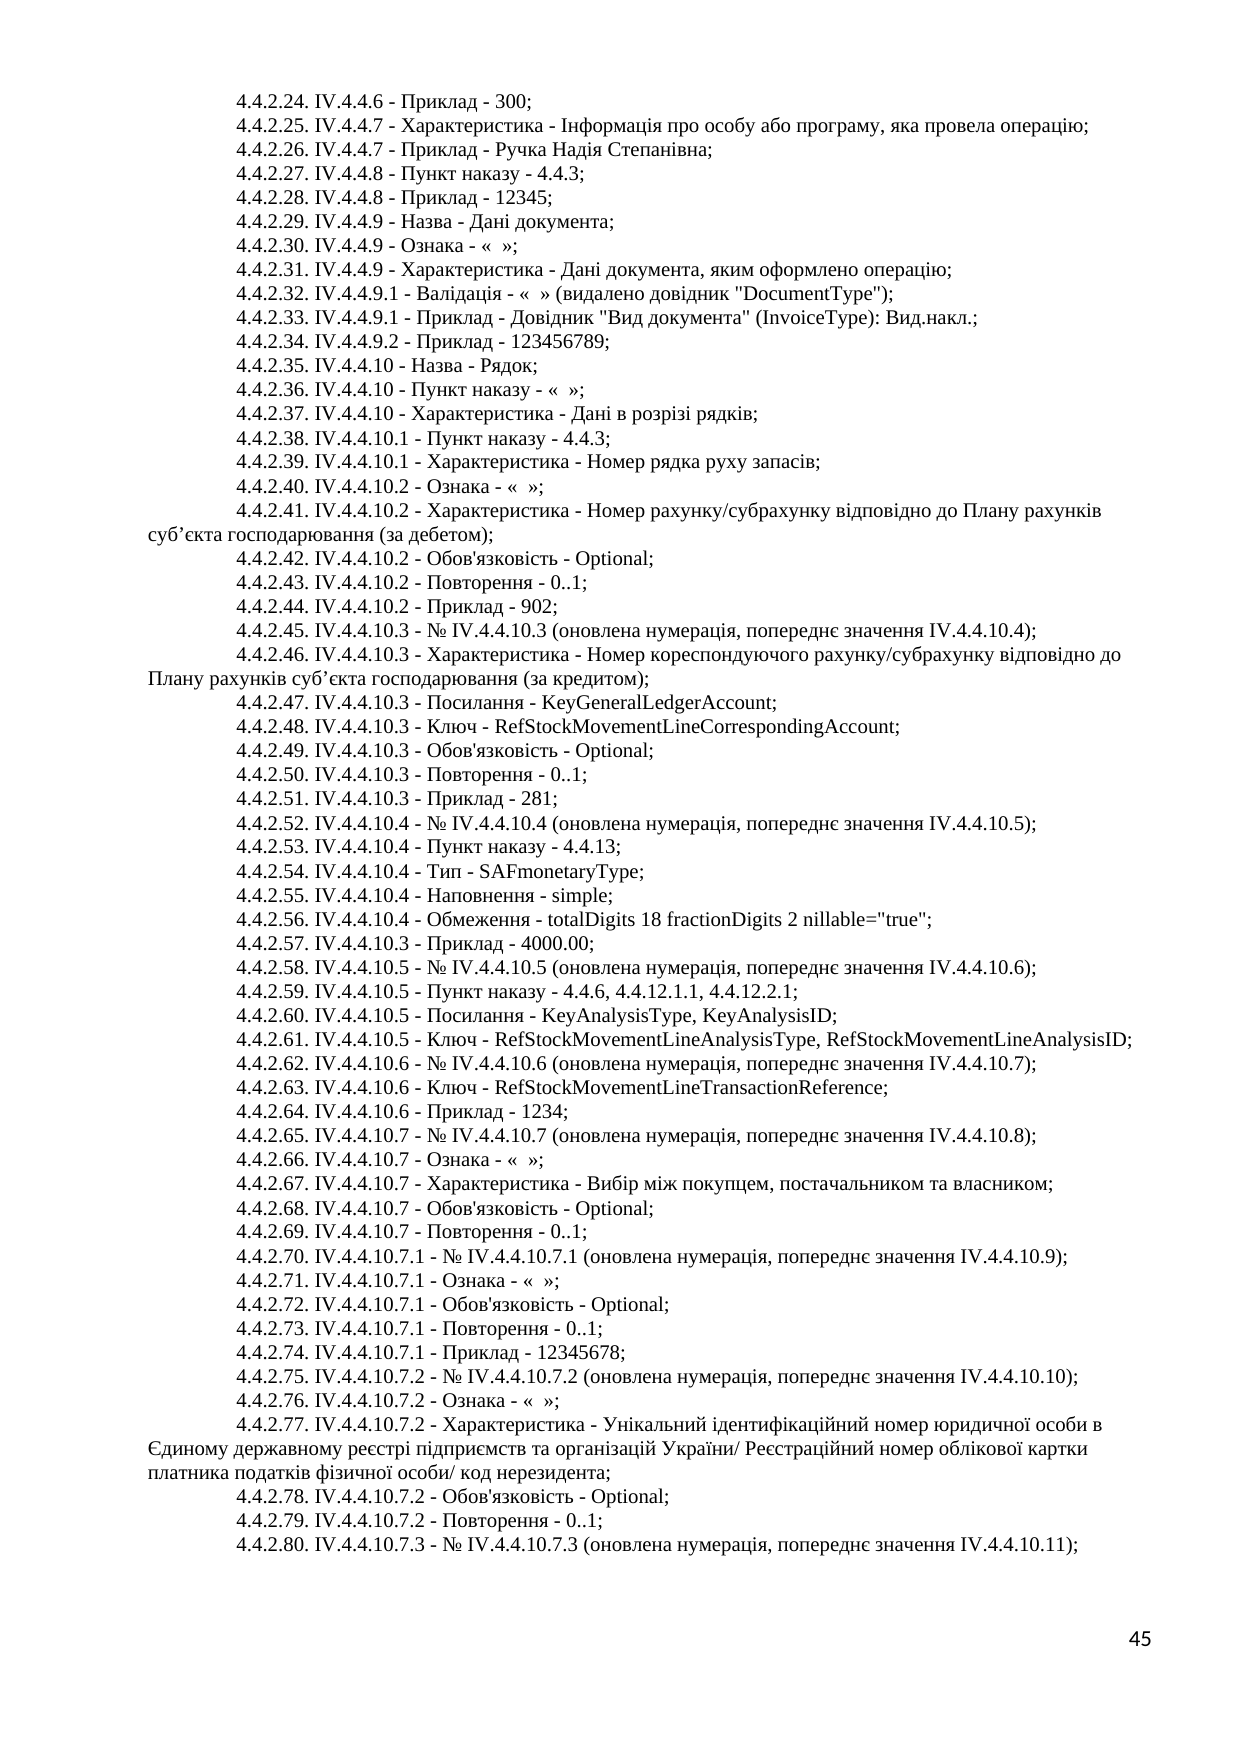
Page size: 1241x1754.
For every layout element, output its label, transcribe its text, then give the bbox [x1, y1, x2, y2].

list ІV.4.4.10.4 - Обмеження - totalDigits 18 fractionDigits 2 nillable="true"; [148, 907, 1152, 931]
list ІV.4.4.10.2 - Характеристика - Номер рахунку/субрахунку відповідно до Плану рахунків суб’єкта господарювання (за дебетом); [148, 498, 1152, 546]
list ІV.4.4.10.5 - Посилання - KeyAnalysisType, KeyAnalysisID; [148, 1003, 1152, 1027]
list ІV.4.4.10.3 - Ключ - RefStockMovementLineCorrespondingAccount; [148, 714, 1152, 738]
list ІV.4.4.9.2 - Приклад - 123456789; [148, 329, 1152, 353]
list ІV.4.4.10.7 - Характеристика - Вибір між покупцем, постачальником та власником; [148, 1171, 1152, 1195]
list ІV.4.4.10.7.2 - Обов'язковість - Optional; [148, 1484, 1152, 1508]
list ІV.4.4.10.3 - № ІV.4.4.10.3 (оновлена нумерація, попереднє значення ІV.4.4.10.4); [148, 618, 1152, 642]
list ІV.4.4.10.1 - Характеристика - Номер рядка руху запасів; [148, 449, 1152, 473]
list ІV.4.4.10.2 - Обов'язковість - Optional; [148, 546, 1152, 570]
list ІV.4.4.10.5 - Пункт наказу - 4.4.6, 4.4.12.1.1, 4.4.12.2.1; [148, 979, 1152, 1003]
list ІV.4.4.10.7 - № ІV.4.4.10.7 (оновлена нумерація, попереднє значення ІV.4.4.10.8); [148, 1123, 1152, 1147]
list ІV.4.4.10.4 - Тип - SAFmonetaryType; [148, 858, 1152, 883]
list ІV.4.4.7 - Характеристика - Інформація про особу або програму, яка провела операцію; [148, 113, 1152, 137]
list ІV.4.4.9 - Ознака - « »; [148, 233, 1152, 257]
list ІV.4.4.10.7.1 - № ІV.4.4.10.7.1 (оновлена нумерація, попереднє значення ІV.4.4.10.9); [148, 1243, 1152, 1268]
list ІV.4.4.10.7 - Ознака - « »; [148, 1147, 1152, 1171]
list ІV.4.4.10.7.3 - № ІV.4.4.10.7.3 (оновлена нумерація, попереднє значення ІV.4.4.10.11); [148, 1532, 1152, 1556]
list ІV.4.4.8 - Приклад - 12345; [148, 185, 1152, 209]
list ІV.4.4.6 - Приклад - 300; [148, 88, 1152, 113]
list ІV.4.4.10.3 - Характеристика - Номер кореспондуючого рахунку/субрахунку відповідно до Плану рахунків суб’єкта господарювання (за кредитом); [148, 642, 1152, 690]
list ІV.4.4.10.7.1 - Ознака - « »; [148, 1268, 1152, 1292]
list ІV.4.4.10.2 - Повторення - 0..1; [148, 570, 1152, 594]
list ІV.4.4.10.7.1 - Повторення - 0..1; [148, 1316, 1152, 1340]
list ІV.4.4.10.4 - Пункт наказу - 4.4.13; [148, 834, 1152, 858]
list ІV.4.4.9.1 - Валідація - « » (видалено довідник "DocumentType"); [148, 281, 1152, 305]
list ІV.4.4.10.3 - Приклад - 4000.00; [148, 931, 1152, 955]
list ІV.4.4.10.6 - Ключ - RefStockMovementLineTransactionReference; [148, 1075, 1152, 1099]
list ІV.4.4.10.7.1 - Обов'язковість - Optional; [148, 1292, 1152, 1316]
list ІV.4.4.10.5 - Ключ - RefStockMovementLineAnalysisType, RefStockMovementLineAnalysisID; [148, 1027, 1152, 1051]
list ІV.4.4.10.5 - № ІV.4.4.10.5 (оновлена нумерація, попереднє значення ІV.4.4.10.6); [148, 955, 1152, 979]
list ІV.4.4.8 - Пункт наказу - 4.4.3; [148, 161, 1152, 185]
list ІV.4.4.9 - Назва - Дані документа; [148, 209, 1152, 233]
list ІV.4.4.10 - Характеристика - Дані в розрізі рядків; [148, 401, 1152, 425]
list ІV.4.4.10.6 - № ІV.4.4.10.6 (оновлена нумерація, попереднє значення ІV.4.4.10.7); [148, 1051, 1152, 1075]
list ІV.4.4.10.7.2 - Характеристика - Унікальний ідентифікаційний номер юридичної особи в Єдиному державному реєстрі підприємств та організацій України/ Реєстраційний номер облікової картки платника податків фізичної особи/ код нерезидента; [148, 1412, 1152, 1484]
list ІV.4.4.10.7 - Обов'язковість - Optional; [148, 1195, 1152, 1219]
list ІV.4.4.10.2 - Приклад - 902; [148, 594, 1152, 618]
list ІV.4.4.9.1 - Приклад - Довідник "Вид документа" (InvoiceType): Вид.накл.; [148, 305, 1152, 329]
list ІV.4.4.10.7.1 - Приклад - 12345678; [148, 1340, 1152, 1364]
list ІV.4.4.10 - Назва - Рядок; [148, 353, 1152, 377]
list ІV.4.4.10.1 - Пункт наказу - 4.4.3; [148, 425, 1152, 449]
list ІV.4.4.9 - Характеристика - Дані документа, яким оформлено операцію; [148, 257, 1152, 281]
list ІV.4.4.10.7.2 - № ІV.4.4.10.7.2 (оновлена нумерація, попереднє значення ІV.4.4.10.10); [148, 1364, 1152, 1388]
list ІV.4.4.10.7.2 - Ознака - « »; [148, 1388, 1152, 1412]
list ІV.4.4.10.6 - Приклад - 1234; [148, 1099, 1152, 1123]
list ІV.4.4.10.4 - № ІV.4.4.10.4 (оновлена нумерація, попереднє значення ІV.4.4.10.5); [148, 810, 1152, 834]
list ІV.4.4.10 - Пункт наказу - « »; [148, 377, 1152, 401]
list ІV.4.4.10.3 - Посилання - KeyGeneralLedgerAccount; [148, 690, 1152, 714]
list ІV.4.4.7 - Приклад - Ручка Надія Степанівна; [148, 137, 1152, 161]
list ІV.4.4.10.3 - Обов'язковість - Optional; [148, 738, 1152, 762]
list ІV.4.4.10.7.2 - Повторення - 0..1; [148, 1508, 1152, 1532]
list ІV.4.4.10.3 - Приклад - 281; [148, 786, 1152, 810]
list ІV.4.4.10.7 - Повторення - 0..1; [148, 1219, 1152, 1243]
list ІV.4.4.10.3 - Повторення - 0..1; [148, 762, 1152, 786]
list ІV.4.4.10.2 - Ознака - « »; [148, 473, 1152, 498]
list ІV.4.4.10.4 - Наповнення - simple; [148, 883, 1152, 907]
